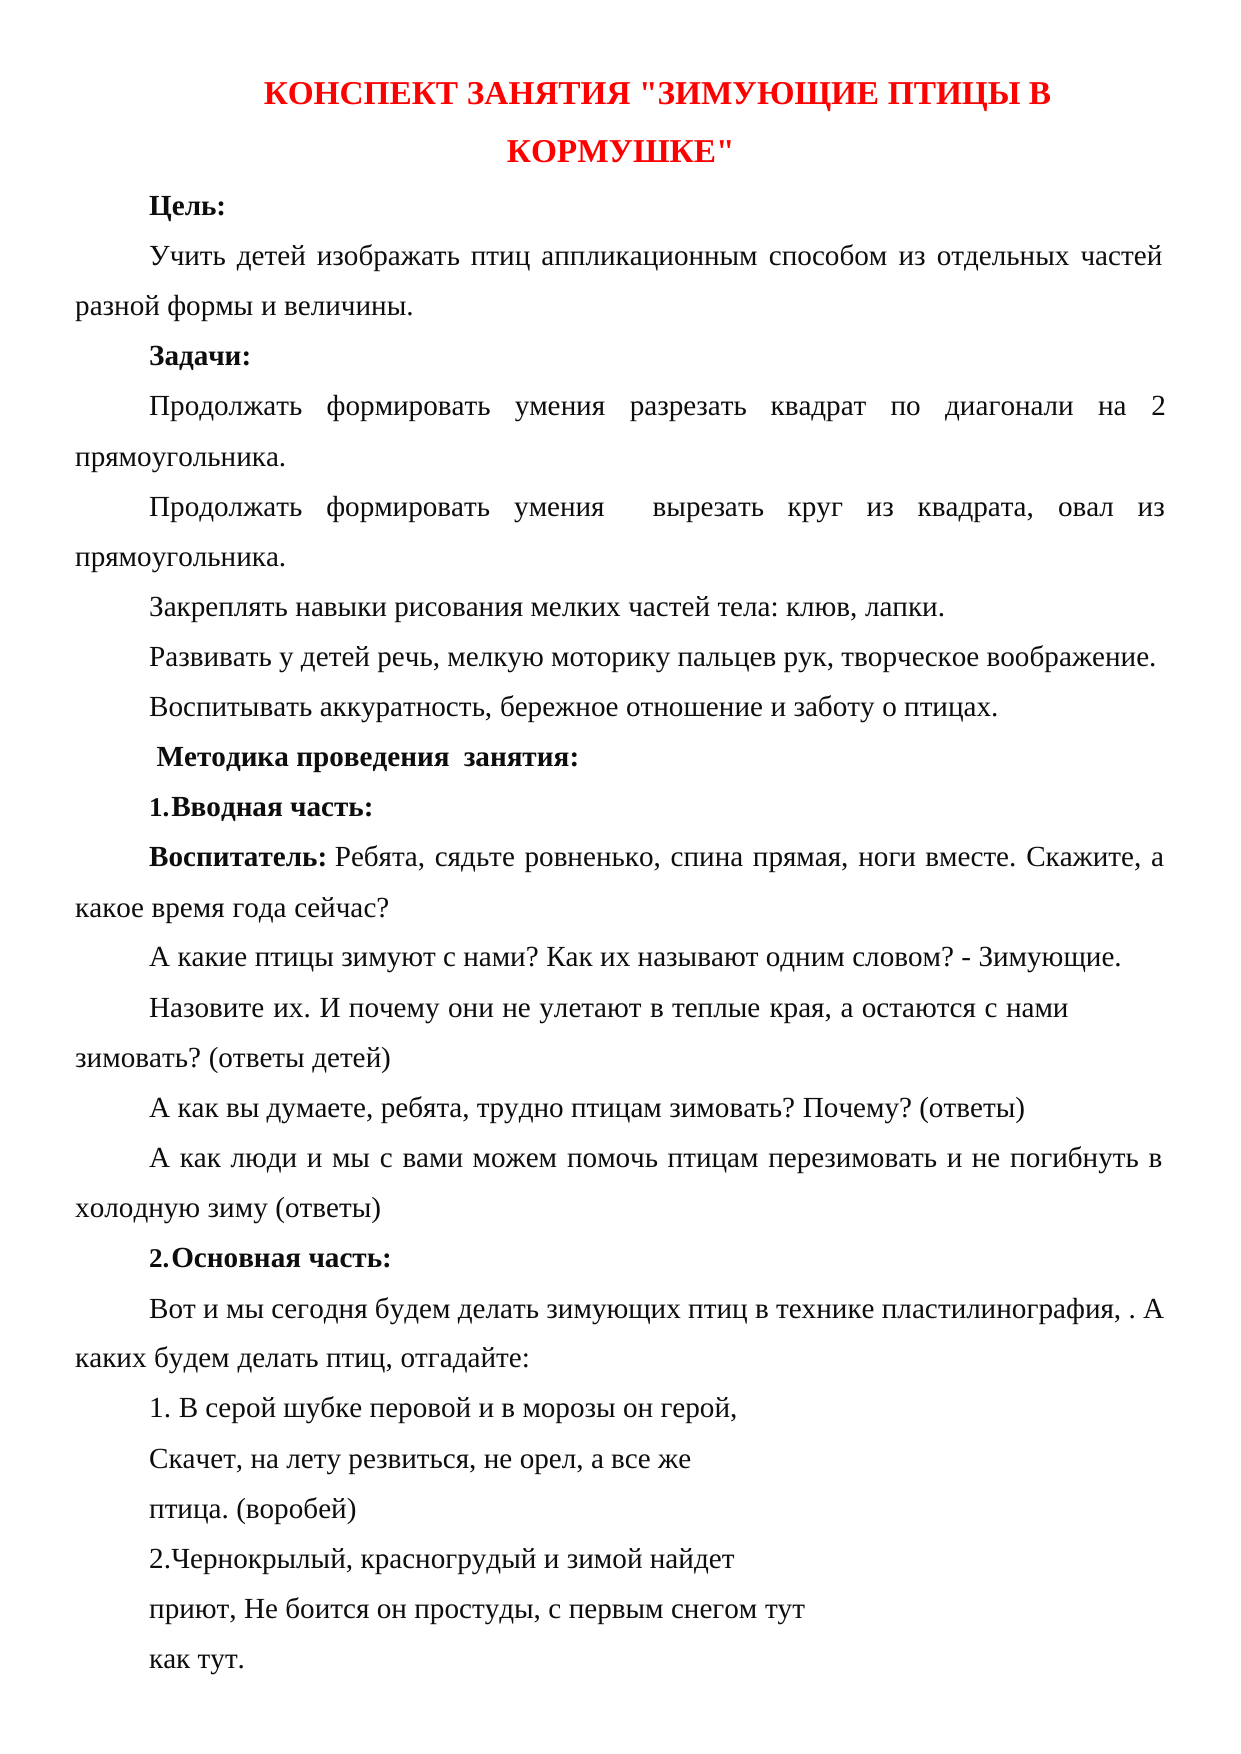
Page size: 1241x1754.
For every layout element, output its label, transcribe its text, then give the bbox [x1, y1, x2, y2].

text А какие птицы зимуют с нами? Как их называют одним словом? - Зимующие. [149, 941, 1190, 973]
text Назовите их. И почему они не улетают в теплые края, а остаются с нами зимовать? (ответы детей) [75, 990, 1190, 1073]
text Учить детей изображать птиц аппликационным способом из отдельных частей разной формы и величины. [75, 238, 1190, 321]
subtitle Основная часть: [149, 1240, 1190, 1274]
text А как люди и мы с вами можем помочь птицам перезимовать и не погибнуть в холодную зиму (ответы) [75, 1141, 1190, 1224]
text Развивать у детей речь, мелкую моторику пальцев рук, творческое воображение. Воспитывать аккуратность, бережное отношение и заботу о птицах. [149, 639, 1158, 722]
subtitle Задачи: [149, 338, 1190, 372]
text Закреплять навыки рисования мелких частей тела: клюв, лапки. [149, 589, 1190, 622]
text А как вы думаете, ребята, трудно птицам зимовать? Почему? (ответы) [149, 1090, 1190, 1124]
subtitle Цель: [149, 188, 1190, 221]
list Чернокрылый, красногрудый и зимой найдет приют, Не боится он простуды, с первым снегом тут как тут. [149, 1542, 829, 1674]
text Воспитатель: Ребята, сядьте ровненько, спина прямая, ноги вместе. Скажите, а какое время года сейчас? [75, 839, 1190, 924]
text Продолжать формировать умения вырезать круг из квадрата, овал из прямоугольника. [75, 489, 1165, 572]
text КОРМУШКЕ" [189, 131, 1052, 169]
text Вот и мы сегодня будем делать зимующих птиц в технике пластилинография, . А каких будем делать птиц, отгадайте: [75, 1291, 1166, 1374]
text Продолжать формировать умения разрезать квадрат по диагонали на 2 прямоугольника. [75, 388, 1166, 472]
list В серой шубке перовой и в морозы он герой, Скачет, на лету резвиться, не орел, а все же птица. (воробей) [149, 1391, 778, 1525]
list Вводная часть: [149, 789, 1190, 822]
subtitle Методика проведения занятия: [156, 739, 1190, 772]
text КОНСПЕКТ ЗАНЯТИЯ "ЗИМУЮЩИЕ ПТИЦЫ В [258, 73, 1056, 112]
